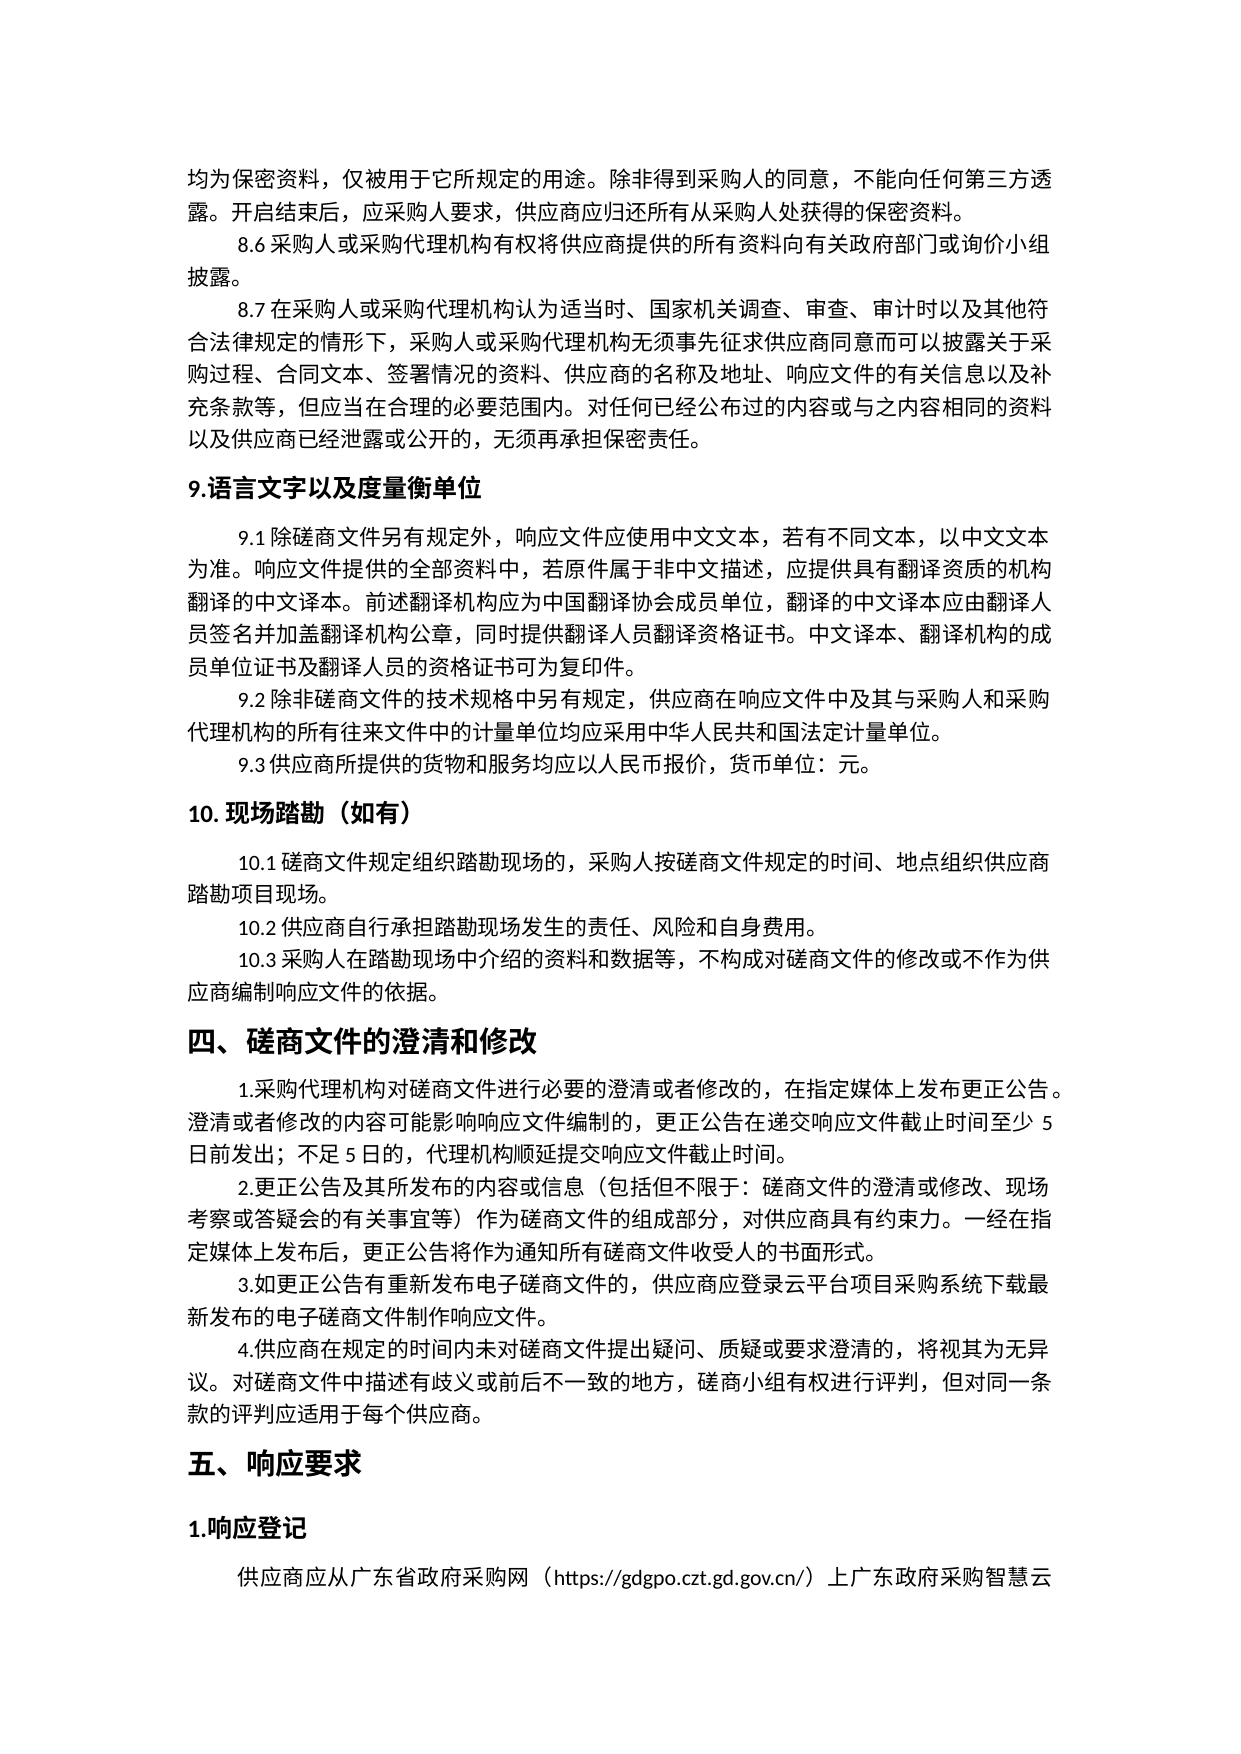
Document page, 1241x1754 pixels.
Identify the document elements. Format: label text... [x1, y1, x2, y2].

text 10. 现场踏勘（如有） [187, 779, 1053, 844]
text 9.2除非磋商文件的技术规格中另有规定，供应商在响应文件中及其与采购人和采购代理机构的所有往来文件中的计量单位均应采用中华人民共和国法定计量单位。 [187, 682, 1053, 747]
text 8.7在采购人或采购代理机构认为适当时、国家机关调查、审查、审计时以及其他符合法律规定的情形下，采购人或采购代理机构无须事先征求供应商同意而可以披露关于采购过程、合同文本、签署情况的资料、供应商的名称及地址、响应文件的有关信息以及补充条款等，但应当在合理的必要范围内。对任何已经公布过的内容或与之内容相同的资料，以及供应商已经泄露或公开的，无须再承担保密责任。 [187, 292, 1053, 454]
text 4.供应商在规定的时间内未对磋商文件提出疑问、质疑或要求澄清的，将视其为无异议。对磋商文件中描述有歧义或前后不一致的地方，磋商小组有权进行评判，但对同一条款的评判应适用于每个供应商。 [187, 1332, 1053, 1429]
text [187, 162, 1053, 227]
text 五、响应要求 [187, 1429, 1053, 1494]
text 3.如更正公告有重新发布电子磋商文件的，供应商应登录云平台项目采购系统下载最新发布的电子磋商文件制作响应文件。 [187, 1267, 1053, 1332]
text 四、磋商文件的澄清和修改 [187, 1007, 1053, 1072]
text 8.6采购人或采购代理机构有权将供应商提供的所有资料向有关政府部门或询价小组披露。 [187, 227, 1053, 292]
text 10.2供应商自行承担踏勘现场发生的责任、风险和自身费用。 [187, 909, 1053, 942]
text 9.语言文字以及度量衡单位 [187, 454, 1053, 519]
text 9.1除磋商文件另有规定外，响应文件应使用中文文本，若有不同文本，以中文文本为准。响应文件提供的全部资料中，若原件属于非中文描述，应提供具有翻译资质的机构翻译的中文译本。前述翻译机构应为中国翻译协会成员单位，翻译的中文译本应由翻译人员签名并加盖翻译机构公章，同时提供翻译人员翻译资格证书。中文译本、翻译机构的成员单位证书及翻译人员的资格证书可为复印件。 [187, 519, 1053, 682]
text 10.1磋商文件规定组织踏勘现场的，采购人按磋商文件规定的时间、地点组织供应商踏勘项目现场。 [187, 844, 1053, 909]
text 2.更正公告及其所发布的内容或信息（包括但不限于：磋商文件的澄清或修改、现场考察或答疑会的有关事宜等）作为磋商文件的组成部分，对供应商具有约束力。一经在指定媒体上发布后，更正公告将作为通知所有磋商文件收受人的书面形式。 [187, 1169, 1053, 1267]
text 1.响应登记 [187, 1494, 1053, 1559]
text 1.采购代理机构对磋商文件进行必要的澄清或者修改的，在指定媒体上发布更正公告。澄清或者修改的内容可能影响响应文件编制的，更正公告在递交响应文件截止时间至少5日前发出；不足5日的，代理机构顺延提交响应文件截止时间。 [187, 1072, 1053, 1169]
text 10.3采购人在踏勘现场中介绍的资料和数据等，不构成对磋商文件的修改或不作为供应商编制响应文件的依据。 [187, 942, 1053, 1007]
text 9.3供应商所提供的货物和服务均应以人民币报价，货币单位：元。 [187, 747, 1053, 779]
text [187, 1559, 1053, 1592]
